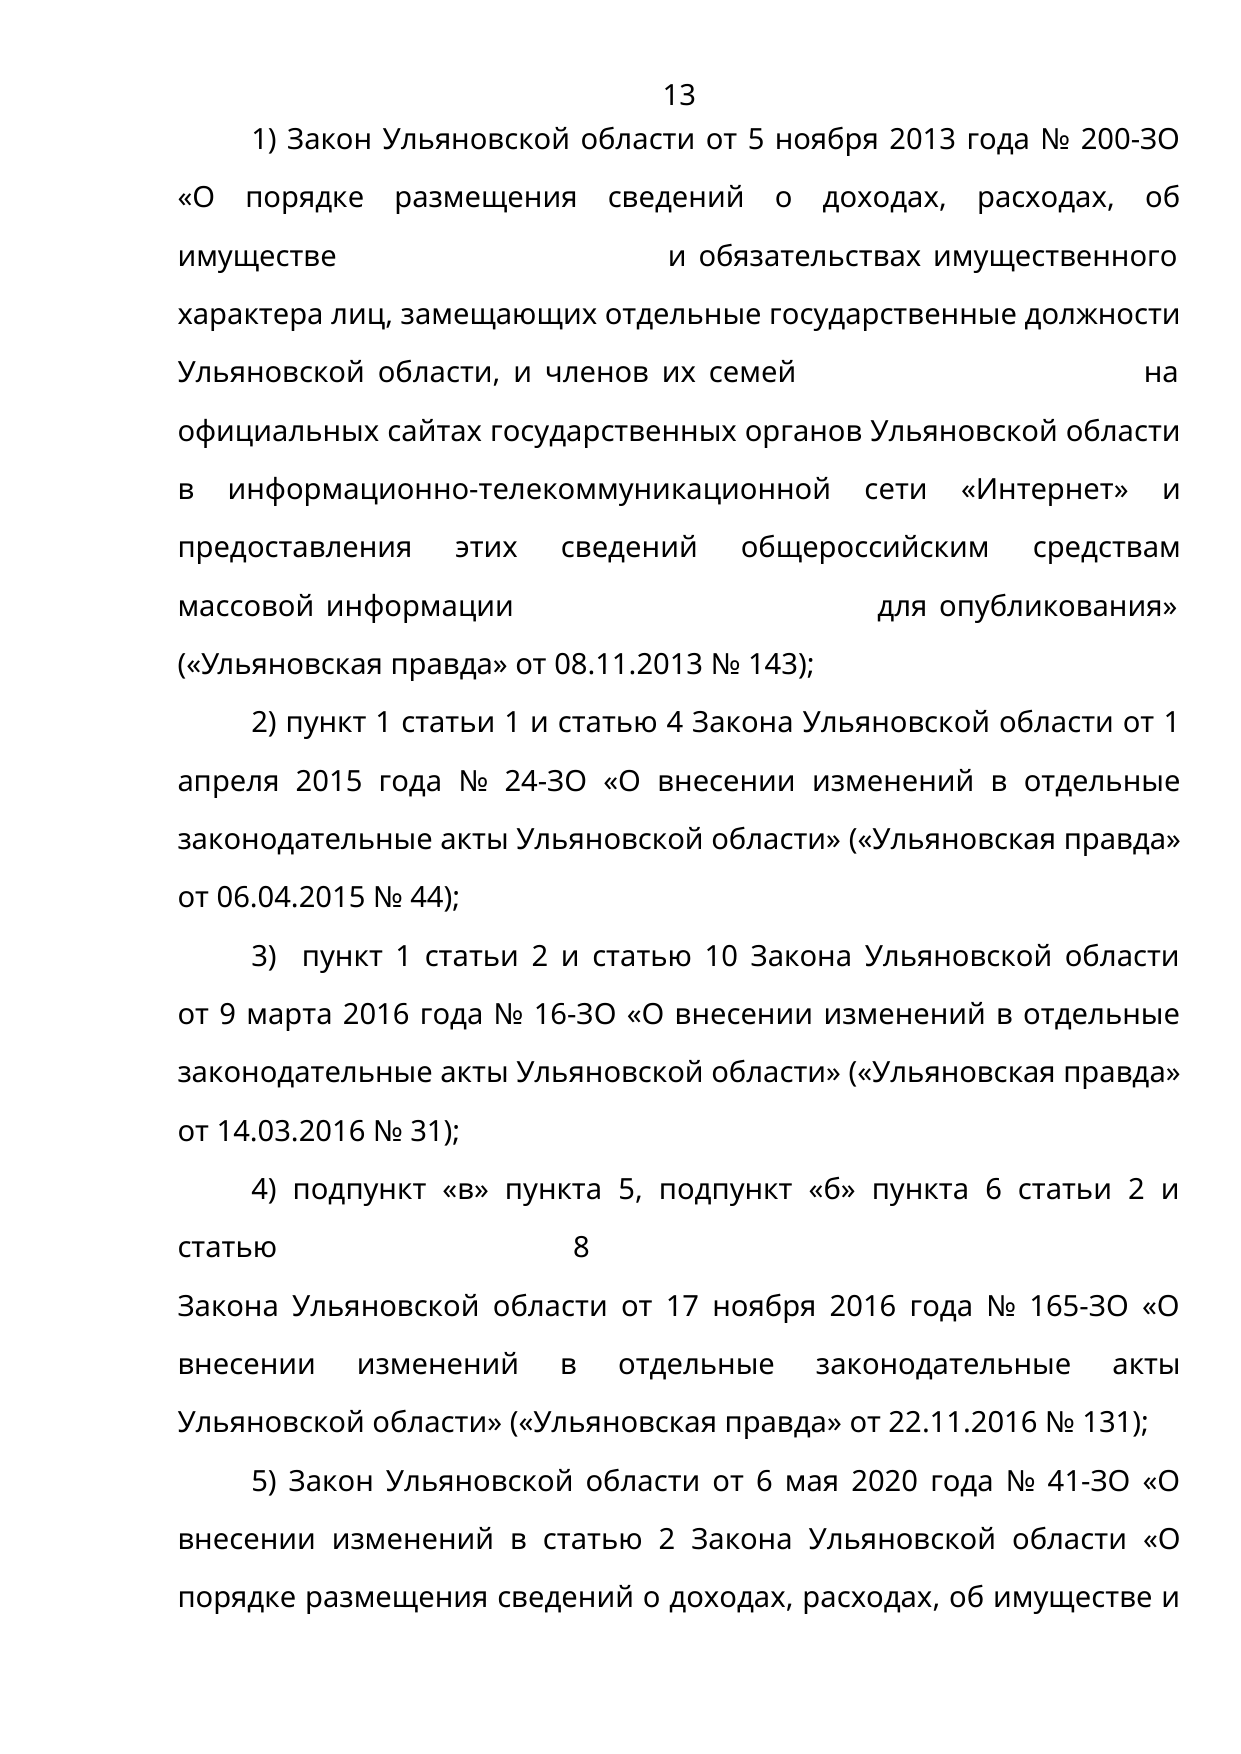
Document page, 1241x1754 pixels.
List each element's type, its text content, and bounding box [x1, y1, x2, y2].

text 2) пункт 1 статьи 1 и статью 4 Закона Ульяновской области от 1 апреля 2015 года № 24-ЗО «О внесении изменений в отдельные законодательные акты Ульяновской области» («Ульяновская правда» от 06.04.2015 № 44); [177, 701, 1181, 916]
text 4) подпункт «в» пункта 5, подпункт «б» пункта 6 статьи 2 и статью 8 Закона Ульяновской области от 17 ноября 2016 года № 165-ЗО «О внесении изменений в отдельные законодательные акты Ульяновской области» («Ульяновская правда» от 22.11.2016 № 131); [177, 1168, 1181, 1441]
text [177, 1460, 1181, 1616]
text 3) пункт 1 статьи 2 и статью 10 Закона Ульяновской области от 9 марта 2016 года № 16-ЗО «О внесении изменений в отдельные законодательные акты Ульяновской области» («Ульяновская правда» от 14.03.2016 № 31); [177, 935, 1181, 1149]
text 1) Закон Ульяновской области от 5 ноября 2013 года № 200-ЗО «О порядке размещения сведений о доходах, расходах, об имуществе и обязательствах имущественного характера лиц, замещающих отдельные государственные должности Ульяновской области, и членов их семей на официальных сайтах государственных органов Ульяновской области в информационно-телекоммуникационной сети «Интернет» и предоставления этих сведений общероссийским средствам массовой информации для опубликования» («Ульяновская правда» от 08.11.2013 № 143); [177, 118, 1181, 683]
